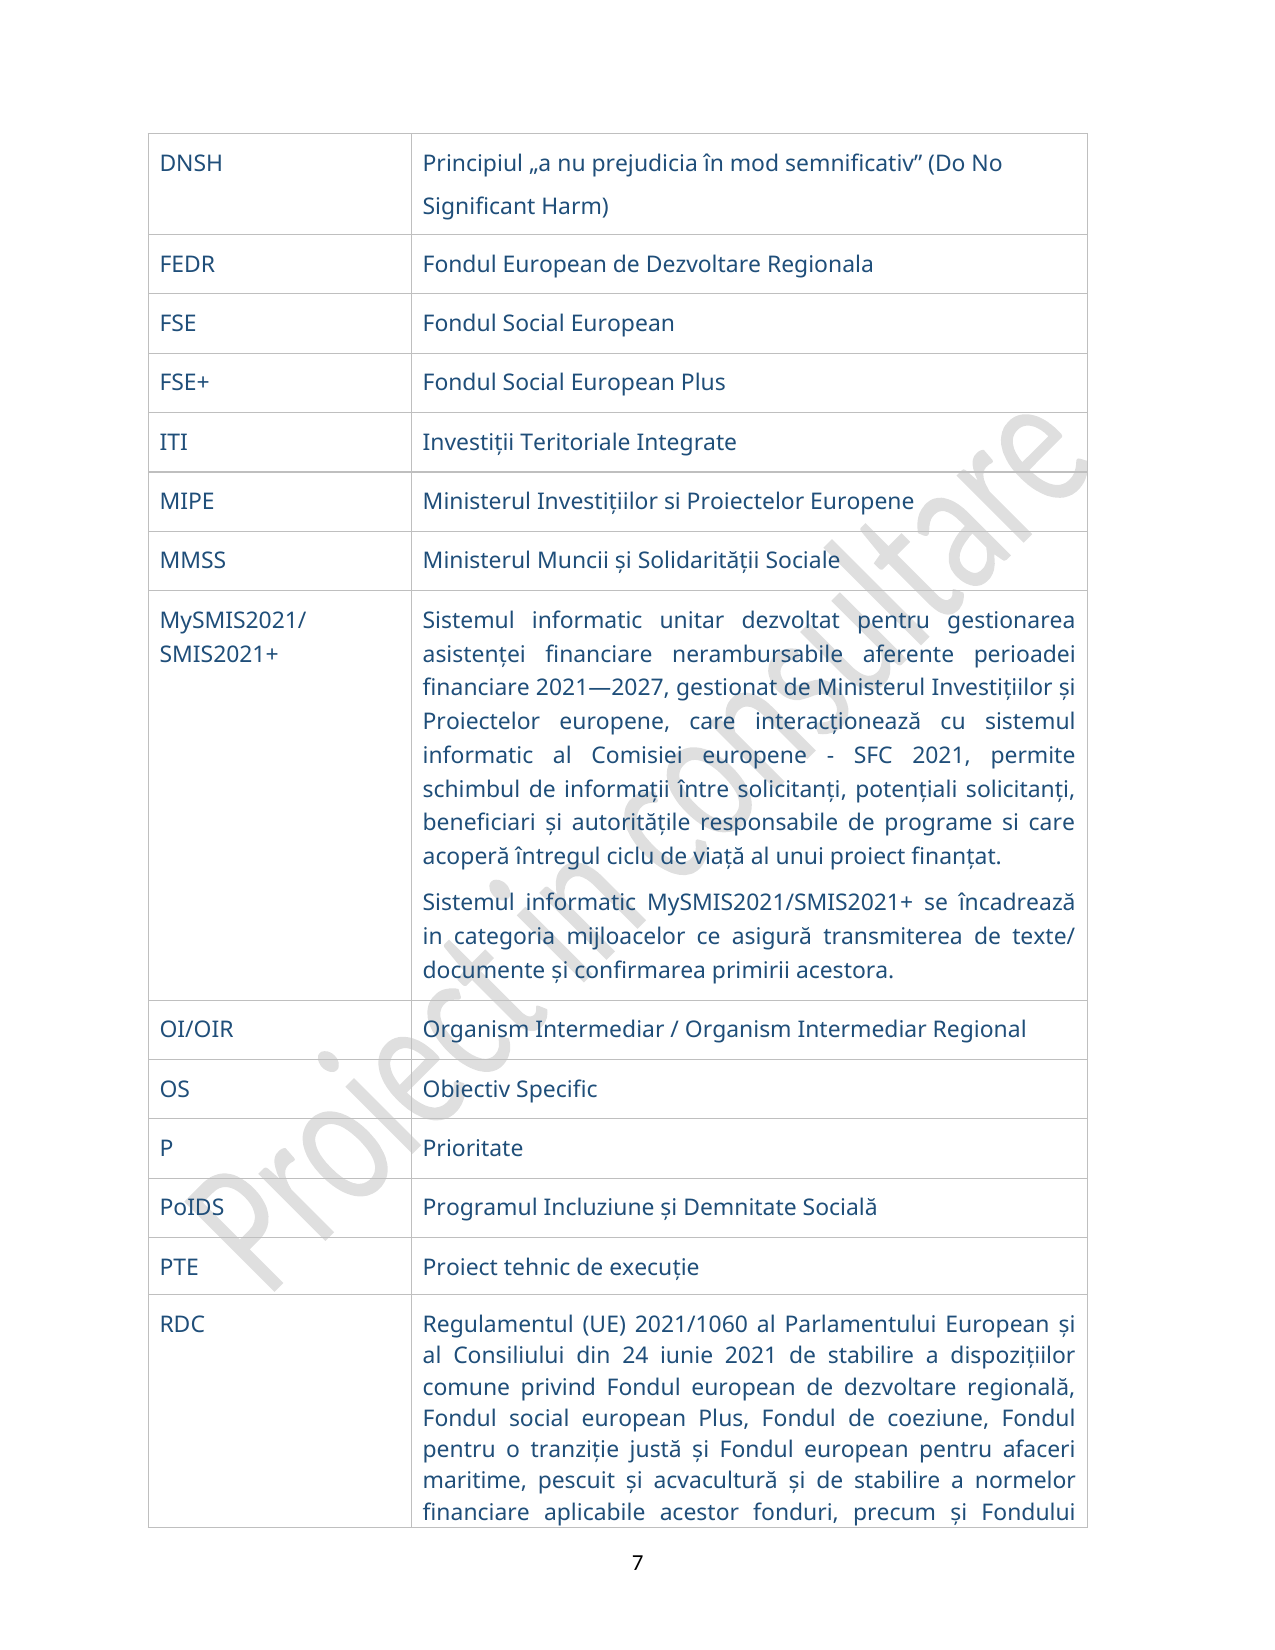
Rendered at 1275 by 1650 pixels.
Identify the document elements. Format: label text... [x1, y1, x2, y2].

table_cell Principiul „a nu prejudicia în mod semnificativ” (Do No Significant Harm) [412, 134, 1087, 234]
table_cell Fondul Social European Plus [412, 354, 1087, 412]
table_cell DNSH [149, 134, 411, 234]
table_cell PoIDS [149, 1179, 411, 1237]
table_cell Fondul Social European [412, 294, 1087, 353]
table_cell Ministerul Investițiilor si Proiectelor Europene [412, 473, 1087, 531]
table_cell FEDR [149, 235, 411, 293]
table_cell Fondul European de Dezvoltare Regionala [412, 235, 1087, 293]
table_cell Investiții Teritoriale Integrate [412, 413, 1087, 471]
table_cell Programul Incluziune și Demnitate Socială [412, 1179, 1087, 1237]
table_cell MySMIS2021/SMIS2021+ [149, 591, 411, 999]
table_cell P [149, 1119, 411, 1178]
table_cell FSE [149, 294, 411, 353]
table_cell Prioritate [412, 1119, 1087, 1178]
table_cell ITI [149, 413, 411, 471]
table_cell Obiectiv Specific [412, 1060, 1087, 1118]
table_cell OS [149, 1060, 411, 1118]
table_cell Organism Intermediar / Organism Intermediar Regional [412, 1001, 1087, 1059]
table_cell PTE [149, 1238, 411, 1294]
table_cell RDC [149, 1295, 411, 1527]
table_cell MMSS [149, 532, 411, 590]
table_cell Sistemul informatic unitar dezvoltat pentru gestionarea asistenței financiare nerambursabile aferente perioadei financiare 2021—2027, gestionat de Ministerul Investițiilor și Proiectelor europene, care interacționează cu sistemul informatic al Comisiei europene - SFC 2021, permite schimbul de informații între solicitanți, potențiali solicitanți, beneficiari și autoritățile responsabile de programe si care acoperă întregul ciclu de viață al unui proiect finanțat. Sistemul informatic MySMIS2021/SMIS2021+ se încadrează in categoria mijloacelor ce asigură transmiterea de texte/ documente şi confirmarea primirii acestora. [412, 591, 1087, 999]
table_cell FSE+ [149, 354, 411, 412]
table_cell MIPE [149, 473, 411, 531]
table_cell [412, 1295, 1087, 1527]
table_cell Proiect tehnic de execuţie [412, 1238, 1087, 1294]
table_cell OI/OIR [149, 1001, 411, 1059]
table_cell Ministerul Muncii și Solidarității Sociale [412, 532, 1087, 590]
